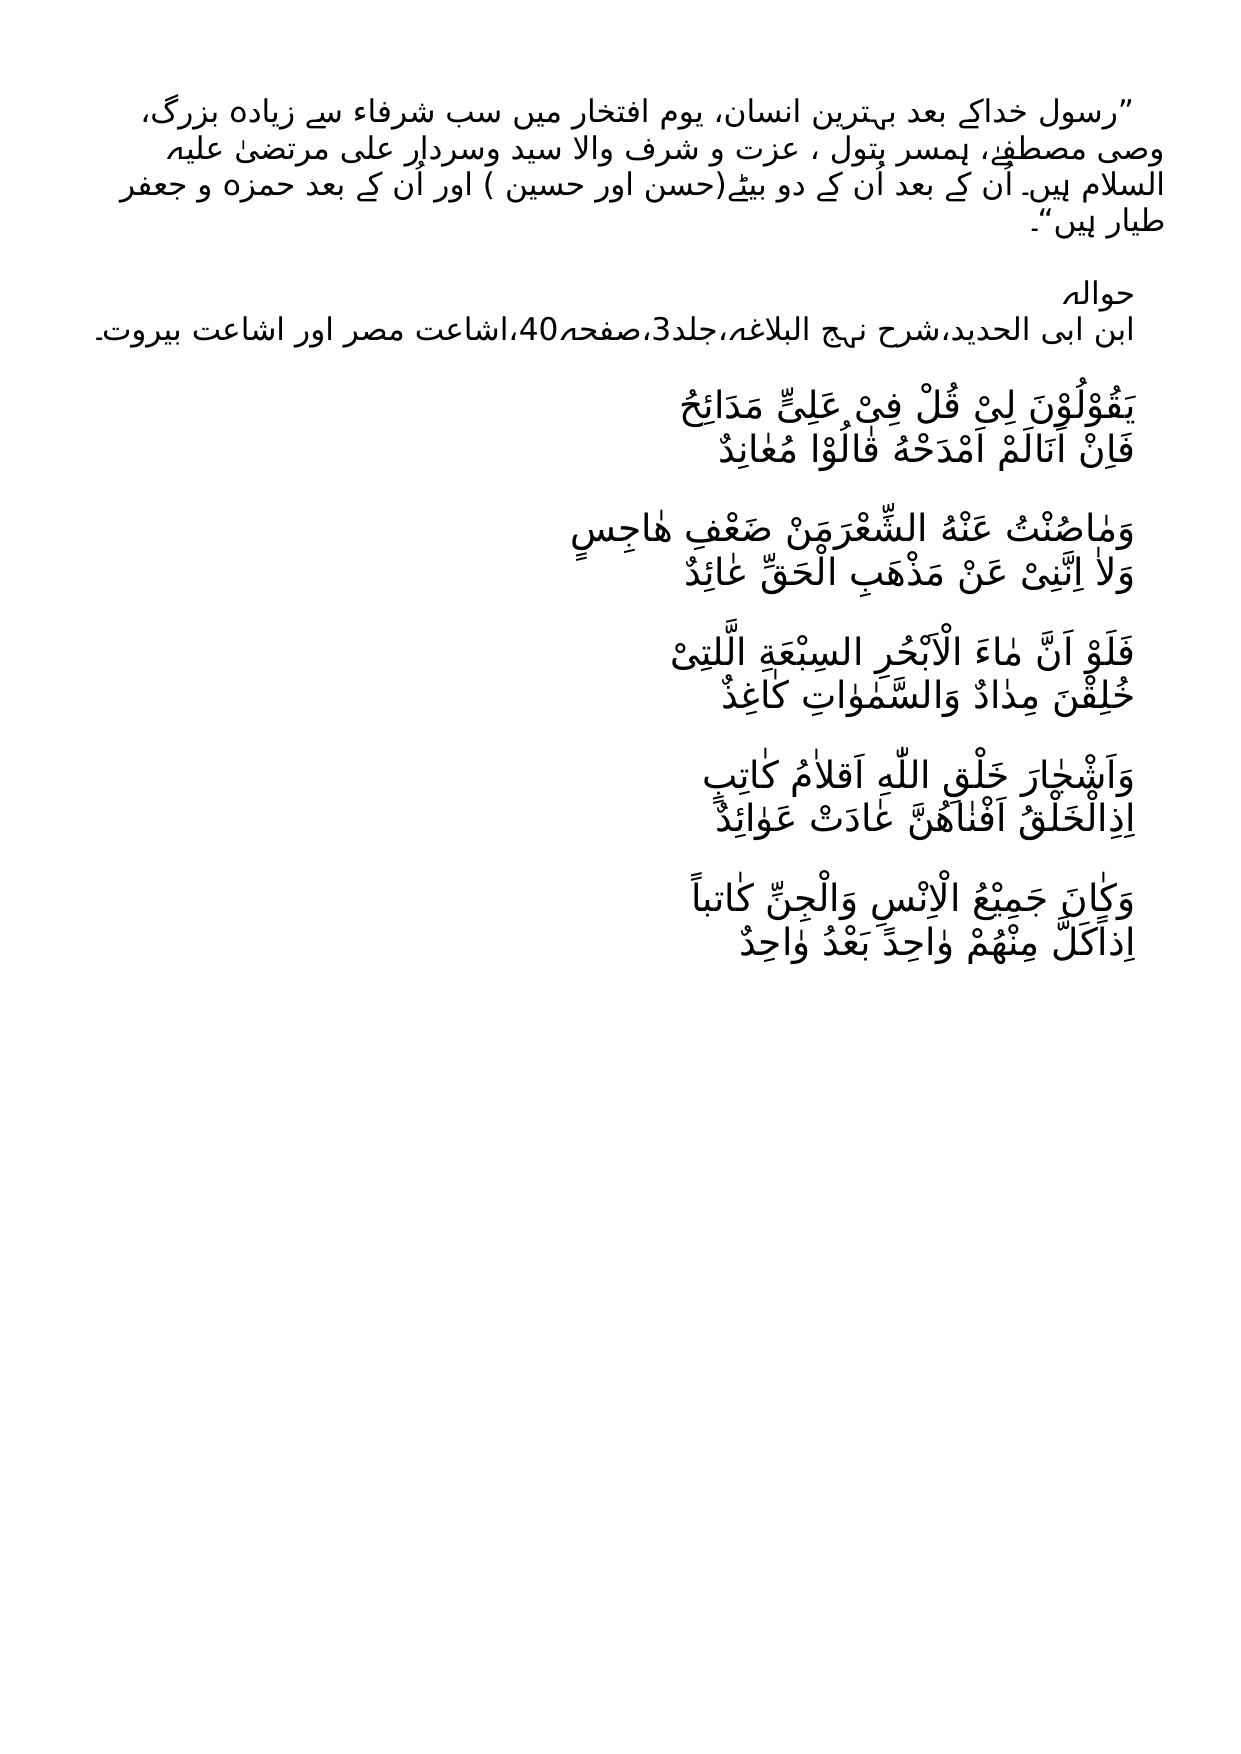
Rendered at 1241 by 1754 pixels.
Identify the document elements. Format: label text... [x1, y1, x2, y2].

text فَاِنْ اَنَالَمْ اَمْدَحْهُ قٰالُوْا مُعٰانِدٌ [75, 427, 1165, 471]
text وَاَشْجٰارَ خَلْقِ اللّٰهِ اَقلاٰمُ کٰاتِبٍ [75, 753, 1165, 797]
text ابن ابی الحدید،شرح نہج البلاغہ،جلد3،صفحہ40،اشاعت مصر اور اشاعت بیروت۔ [75, 311, 1165, 348]
text خُلِقْنَ مِدٰادٌ وَالسَّمٰوٰاتِ کٰاغِذٌ [75, 674, 1165, 717]
text وَلاٰ اِنَّنِیْ عَنْ مَذْهَبِ الْحَقِّ عٰائِدٌ [75, 551, 1165, 594]
text ”رسول خداکے بعد بہترین انسان، یوم افتخار میں سب شرفاء سے زیادہ بزرگ، وصی مصطفےٰ، ہمسر بتول ، عزت و شرف والا سید وسردار علی مرتضیٰ علیہ السلام ہیں۔ اُن کے بعد اُن کے دو بیٹے(حسن اور حسین ) اور اُن کے بعد حمزہ و جعفر طیار ہیں“۔ [75, 94, 1165, 239]
text اِذِالْخَلْقُ اَفْنٰاهُنَّ عٰادَتْ عَوٰائِدٌ [75, 797, 1165, 841]
text یَقُوْلُوْنَ لِیْ قُلْ فِیْ عَلِیٍّ مَدَائِحُ [75, 384, 1165, 427]
text فَلَوْ اَنَّ مٰاءَ الْاَبْحُرِ السِبْعَةِ الَّلتِیْ [75, 630, 1165, 674]
text حوالہ [75, 275, 1165, 311]
text وَمٰاصُنْتُ عَنْهُ الشِّعْرَمَنْ ضَعْفِ هٰاجِسٍ [75, 507, 1165, 551]
text وَکٰانَ جَمِیْعُ الْاِنْسِ وَالْجِنِّ کٰاتباً [75, 877, 1165, 920]
text اِذاًکَلَّ مِنْهُمْ وٰاحِدً بَعْدُ وٰاحِدٌ [75, 920, 1165, 964]
